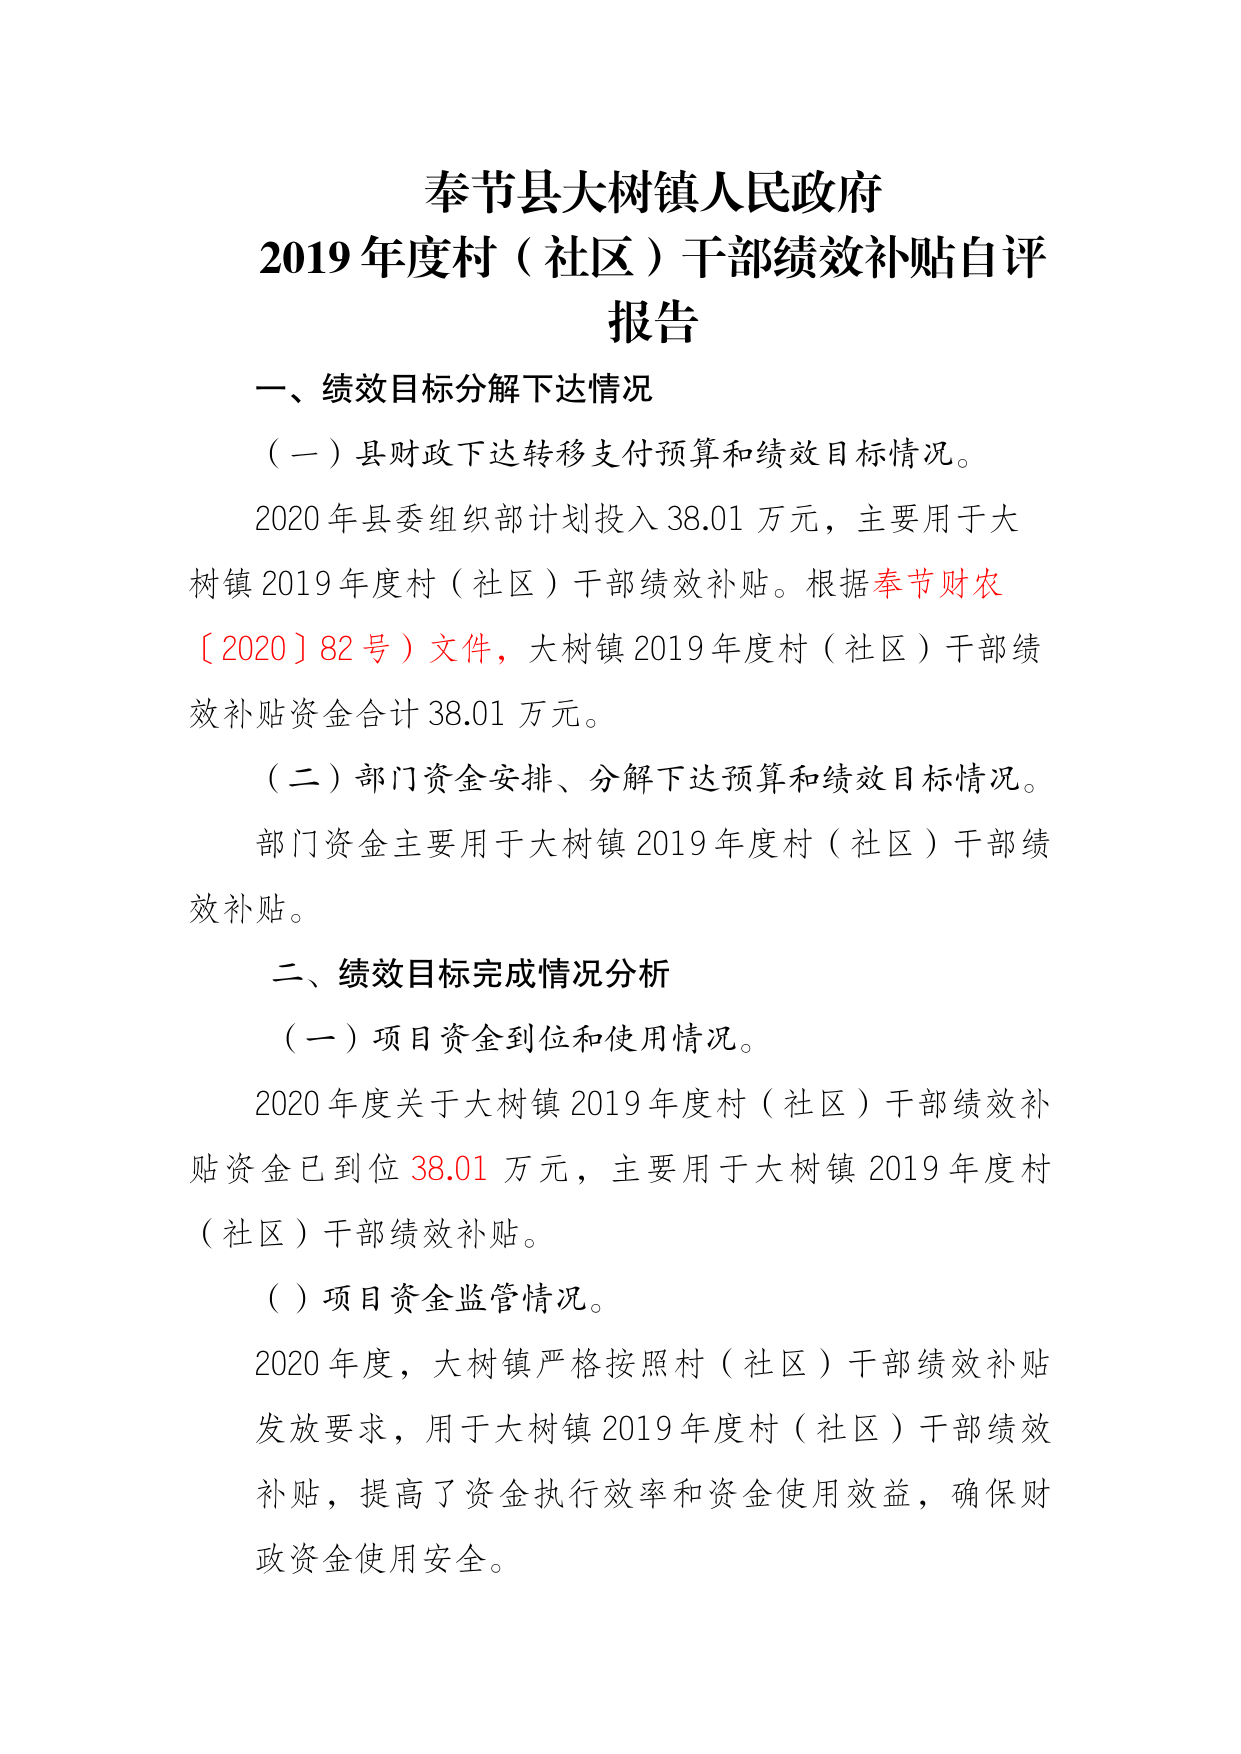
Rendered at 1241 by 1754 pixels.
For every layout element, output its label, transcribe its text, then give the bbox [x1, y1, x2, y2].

list 项目资金监管情况。 [187, 1267, 1053, 1332]
list 绩效目标完成情况分析 （一）项目资金到位和使用情况。 [271, 942, 1053, 1072]
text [254, 1332, 1053, 1592]
text （一）县财政下达转移支付预算和绩效目标情况。 [187, 422, 1053, 487]
text 2019年度村（社区）干部绩效补贴自评报告 [254, 227, 1053, 357]
text 部门资金主要用于大树镇2019年度村（社区）干部绩效补贴。 [187, 812, 1053, 942]
text 2020年县委组织部计划投入38.01万元，主要用于大树镇2019年度村（社区）干部绩效补贴。根据奉节财农〔2020〕82号）文件，大树镇2019年度村（社区）干部绩效补贴资金合计38.01万元。 [187, 487, 1053, 747]
text 奉节县大树镇人民政府 [254, 162, 1053, 227]
text （二）部门资金安排、分解下达预算和绩效目标情况。 [254, 747, 1053, 812]
text 2020年度关于大树镇2019年度村（社区）干部绩效补贴资金已到位38.01万元，主要用于大树镇2019年度村（社区）干部绩效补贴。 [187, 1072, 1053, 1267]
text 一、绩效目标分解下达情况 [187, 357, 1053, 422]
